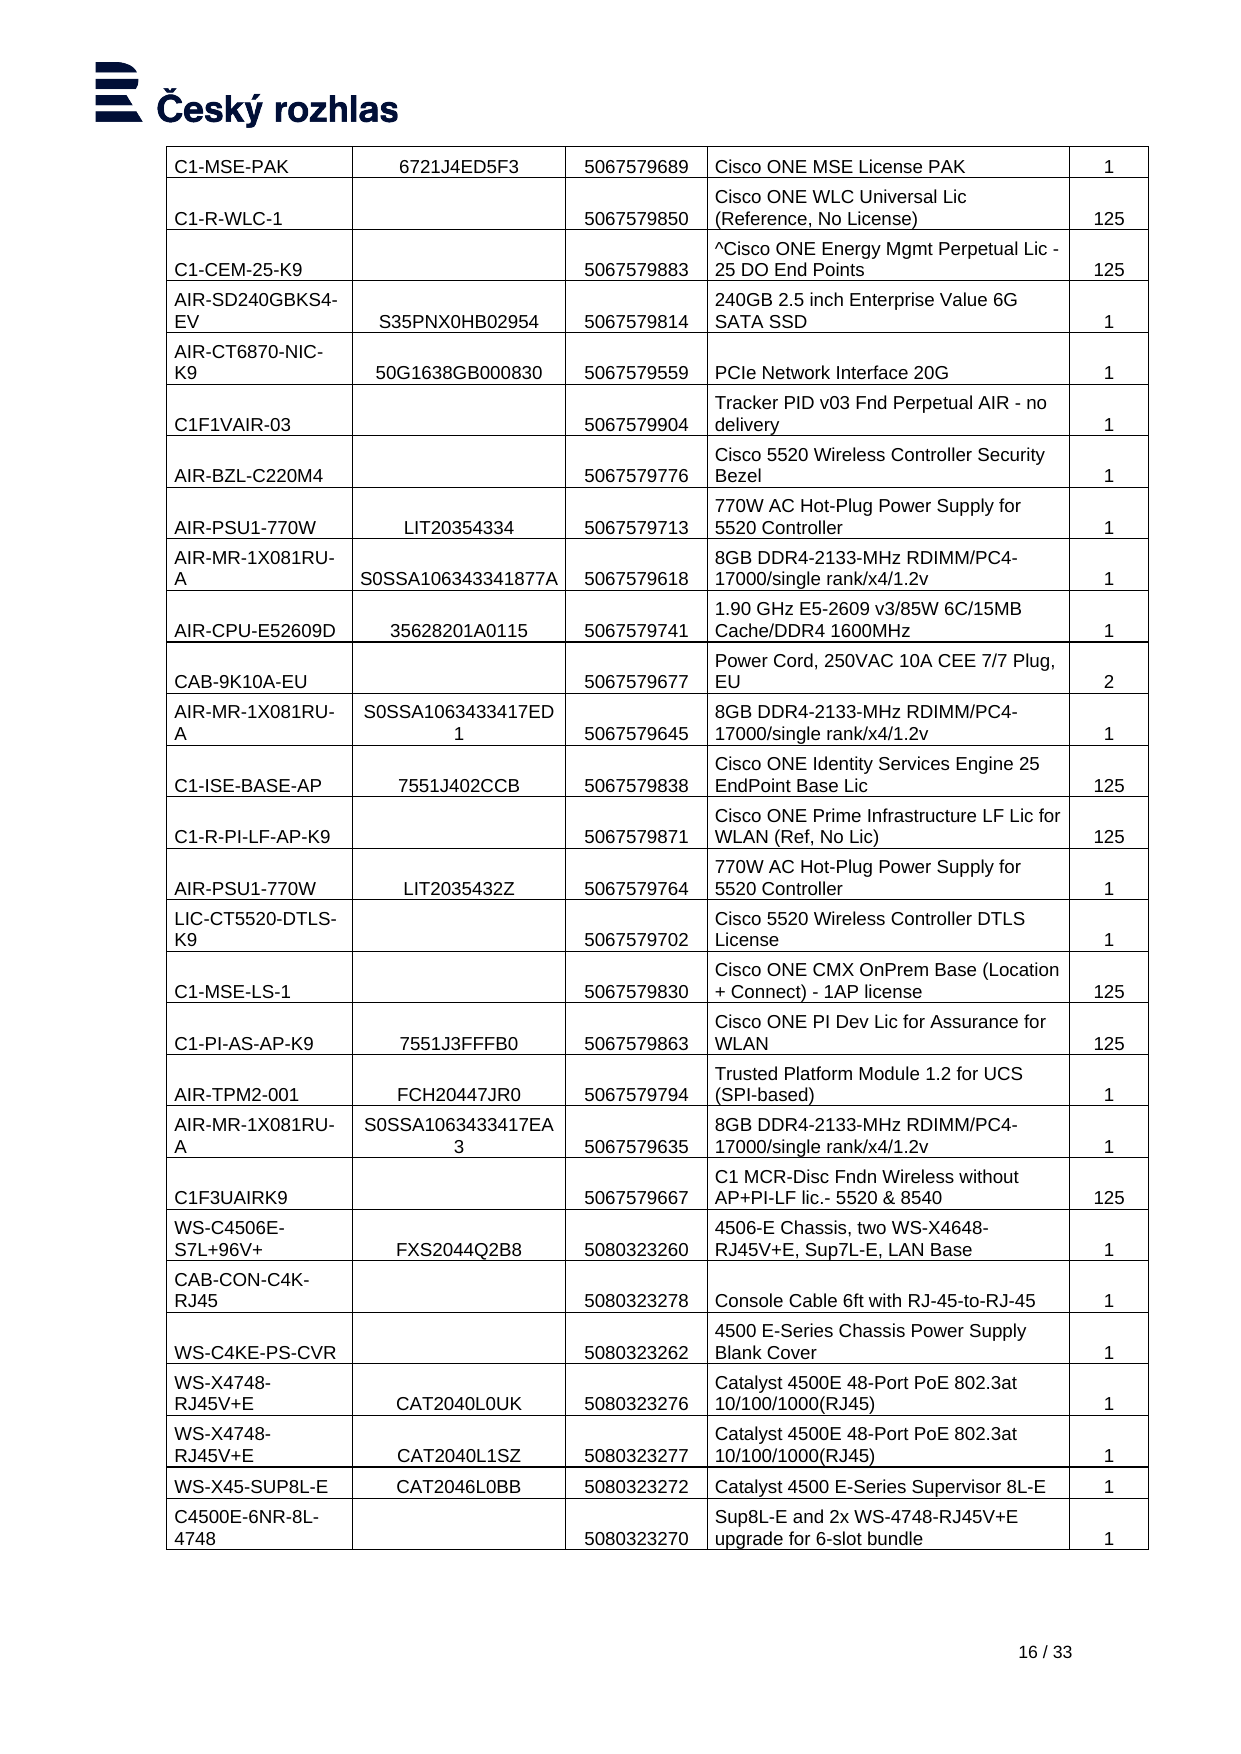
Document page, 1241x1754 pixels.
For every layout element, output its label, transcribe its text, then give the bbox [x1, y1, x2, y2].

table_cell 1 [1070, 849, 1148, 899]
table_cell 5067579618 [566, 539, 707, 590]
table_cell AIR-CPU-E52609D [167, 591, 352, 641]
table_cell 1 [1070, 1313, 1148, 1363]
table_cell Catalyst 4500E 48-Port PoE 802.3at 10/100/1000(RJ45) [708, 1416, 1069, 1466]
table_cell 5067579713 [566, 488, 707, 538]
table_cell [353, 230, 565, 280]
table_cell [353, 643, 565, 693]
table_cell 5080323278 [566, 1261, 707, 1312]
table_cell 770W AC Hot-Plug Power Supply for 5520 Controller [708, 488, 1069, 538]
table_cell WS-X4748-RJ45V+E [167, 1364, 352, 1415]
table_cell 1 [1070, 694, 1148, 744]
table_cell 1 [1070, 1364, 1148, 1415]
table_cell 5067579635 [566, 1106, 707, 1157]
table_cell 1 [1070, 1261, 1148, 1312]
table_cell C1-PI-AS-AP-K9 [167, 1003, 352, 1054]
table_cell 5067579559 [566, 333, 707, 383]
table_cell 1 [1070, 147, 1148, 177]
table_cell Cisco 5520 Wireless Controller Security Bezel [708, 436, 1069, 487]
table_cell 5080323272 [566, 1468, 707, 1498]
table_cell 4506-E Chassis, two WS-X4648-RJ45V+E, Sup7L-E, LAN Base [708, 1210, 1069, 1260]
table_cell [353, 178, 565, 229]
table_cell 1 [1070, 1210, 1148, 1260]
table_cell CAB-CON-C4K-RJ45 [167, 1261, 352, 1312]
table_cell C1-CEM-25-K9 [167, 230, 352, 280]
table_cell Tracker PID v03 Fnd Perpetual AIR - no delivery [708, 385, 1069, 435]
table_cell LIC-CT5520-DTLS-K9 [167, 900, 352, 951]
table_cell [353, 952, 565, 1002]
table_cell 5067579689 [566, 147, 707, 177]
table_cell C1-MSE-PAK [167, 147, 352, 177]
table_cell 50G1638GB000830 [353, 333, 565, 383]
table_cell 125 [1070, 178, 1148, 229]
table_cell 8GB DDR4-2133-MHz RDIMM/PC4-17000/single rank/x4/1.2v [708, 1106, 1069, 1157]
table_cell 8GB DDR4-2133-MHz RDIMM/PC4-17000/single rank/x4/1.2v [708, 539, 1069, 590]
table_cell C1F3UAIRK9 [167, 1158, 352, 1208]
table_cell 4500 E-Series Chassis Power Supply Blank Cover [708, 1313, 1069, 1363]
table_cell Cisco 5520 Wireless Controller DTLS License [708, 900, 1069, 951]
table_cell C1-R-PI-LF-AP-K9 [167, 797, 352, 848]
table_cell C1F1VAIR-03 [167, 385, 352, 435]
table_cell 5067579764 [566, 849, 707, 899]
table_cell Cisco ONE PI Dev Lic for Assurance for WLAN [708, 1003, 1069, 1054]
table_cell C1-ISE-BASE-AP [167, 746, 352, 796]
table_cell 5067579776 [566, 436, 707, 487]
table_cell CAB-9K10A-EU [167, 643, 352, 693]
table_cell CAT2046L0BB [353, 1468, 565, 1498]
table_cell 5080323277 [566, 1416, 707, 1466]
table_cell 240GB 2.5 inch Enterprise Value 6G SATA SSD [708, 281, 1069, 332]
table_cell Cisco ONE CMX OnPrem Base (Location + Connect) - 1AP license [708, 952, 1069, 1002]
table_cell Cisco ONE MSE License PAK [708, 147, 1069, 177]
table_cell 5067579904 [566, 385, 707, 435]
table_cell Cisco ONE WLC Universal Lic (Reference, No License) [708, 178, 1069, 229]
table_cell AIR-MR-1X081RU-A [167, 539, 352, 590]
table_cell C1-R-WLC-1 [167, 178, 352, 229]
table_cell Trusted Platform Module 1.2 for UCS (SPI-based) [708, 1055, 1069, 1105]
table_cell 5067579667 [566, 1158, 707, 1208]
table_cell 5067579741 [566, 591, 707, 641]
table_cell FCH20447JR0 [353, 1055, 565, 1105]
table_cell CAT2040L0UK [353, 1364, 565, 1415]
table_cell [353, 1261, 565, 1312]
table_cell Cisco ONE Identity Services Engine 25 EndPoint Base Lic [708, 746, 1069, 796]
table_cell 5067579702 [566, 900, 707, 951]
table_cell 7551J402CCB [353, 746, 565, 796]
table_cell ^Cisco ONE Energy Mgmt Perpetual Lic - 25 DO End Points [708, 230, 1069, 280]
table_cell AIR-BZL-C220M4 [167, 436, 352, 487]
table_cell 1.90 GHz E5-2609 v3/85W 6C/15MB Cache/DDR4 1600MHz [708, 591, 1069, 641]
table_cell 1 [1070, 1416, 1148, 1466]
table_cell AIR-SD240GBKS4-EV [167, 281, 352, 332]
table_cell 125 [1070, 746, 1148, 796]
table_cell 125 [1070, 230, 1148, 280]
table_cell Power Cord, 250VAC 10A CEE 7/7 Plug, EU [708, 643, 1069, 693]
picture [95, 62, 398, 128]
table_cell 125 [1070, 797, 1148, 848]
table_cell [353, 436, 565, 487]
table_cell 1 [1070, 385, 1148, 435]
table_cell [353, 1499, 565, 1549]
table_cell Catalyst 4500E 48-Port PoE 802.3at 10/100/1000(RJ45) [708, 1364, 1069, 1415]
table_cell 1 [1070, 1055, 1148, 1105]
table_cell 5067579863 [566, 1003, 707, 1054]
table_cell CAT2040L1SZ [353, 1416, 565, 1466]
table_cell 1 [1070, 1499, 1148, 1549]
table_cell 8GB DDR4-2133-MHz RDIMM/PC4-17000/single rank/x4/1.2v [708, 694, 1069, 744]
table_cell C1-MSE-LS-1 [167, 952, 352, 1002]
table_cell WS-C4KE-PS-CVR [167, 1313, 352, 1363]
table_cell 1 [1070, 591, 1148, 641]
table_cell 5067579830 [566, 952, 707, 1002]
table_cell 1 [1070, 539, 1148, 590]
table_cell AIR-MR-1X081RU-A [167, 1106, 352, 1157]
table_cell Sup8L-E and 2x WS-4748-RJ45V+E upgrade for 6-slot bundle [708, 1499, 1069, 1549]
table_cell Cisco ONE Prime Infrastructure LF Lic for WLAN (Ref, No Lic) [708, 797, 1069, 848]
table_cell S0SSA106343341877A [353, 539, 565, 590]
table_cell S35PNX0HB02954 [353, 281, 565, 332]
table_cell 5067579645 [566, 694, 707, 744]
table_cell 1 [1070, 333, 1148, 383]
table_cell [353, 797, 565, 848]
table_cell 5067579883 [566, 230, 707, 280]
table_cell [353, 385, 565, 435]
table_cell AIR-MR-1X081RU-A [167, 694, 352, 744]
table_cell 1 [1070, 488, 1148, 538]
table_cell S0SSA1063433417EA3 [353, 1106, 565, 1157]
table_cell Console Cable 6ft with RJ-45-to-RJ-45 [708, 1261, 1069, 1312]
table_cell 2 [1070, 643, 1148, 693]
table_cell 5067579677 [566, 643, 707, 693]
table_cell 5080323276 [566, 1364, 707, 1415]
table_cell 5080323260 [566, 1210, 707, 1260]
table_cell 5067579838 [566, 746, 707, 796]
table_cell 125 [1070, 952, 1148, 1002]
table_cell 35628201A0115 [353, 591, 565, 641]
table_cell [353, 900, 565, 951]
table_cell 5067579871 [566, 797, 707, 848]
table_cell Catalyst 4500 E-Series Supervisor 8L-E [708, 1468, 1069, 1498]
table_cell 1 [1070, 281, 1148, 332]
table_cell WS-C4506E-S7L+96V+ [167, 1210, 352, 1260]
table_cell 1 [1070, 1468, 1148, 1498]
table_cell AIR-PSU1-770W [167, 849, 352, 899]
table_cell 6721J4ED5F3 [353, 147, 565, 177]
table_cell AIR-PSU1-770W [167, 488, 352, 538]
table_cell 1 [1070, 900, 1148, 951]
table_cell WS-X45-SUP8L-E [167, 1468, 352, 1498]
table_cell S0SSA1063433417ED1 [353, 694, 565, 744]
table_cell LIT20354334 [353, 488, 565, 538]
table_cell FXS2044Q2B8 [353, 1210, 565, 1260]
table_cell C4500E-6NR-8L-4748 [167, 1499, 352, 1549]
table_cell 770W AC Hot-Plug Power Supply for 5520 Controller [708, 849, 1069, 899]
table_cell 5067579794 [566, 1055, 707, 1105]
table_cell 5080323270 [566, 1499, 707, 1549]
table_cell AIR-CT6870-NIC-K9 [167, 333, 352, 383]
table_cell 5067579850 [566, 178, 707, 229]
table_cell [353, 1158, 565, 1208]
table_cell 1 [1070, 1106, 1148, 1157]
table_cell 1 [1070, 436, 1148, 487]
table_cell LIT2035432Z [353, 849, 565, 899]
table_cell WS-X4748-RJ45V+E [167, 1416, 352, 1466]
table_cell 125 [1070, 1003, 1148, 1054]
table_cell AIR-TPM2-001 [167, 1055, 352, 1105]
table_cell [353, 1313, 565, 1363]
table_cell PCIe Network Interface 20G [708, 333, 1069, 383]
table_cell 5067579814 [566, 281, 707, 332]
table_cell 125 [1070, 1158, 1148, 1208]
table_cell 7551J3FFFB0 [353, 1003, 565, 1054]
table_cell C1 MCR-Disc Fndn Wireless without AP+PI-LF lic.- 5520 & 8540 [708, 1158, 1069, 1208]
table_cell 5080323262 [566, 1313, 707, 1363]
